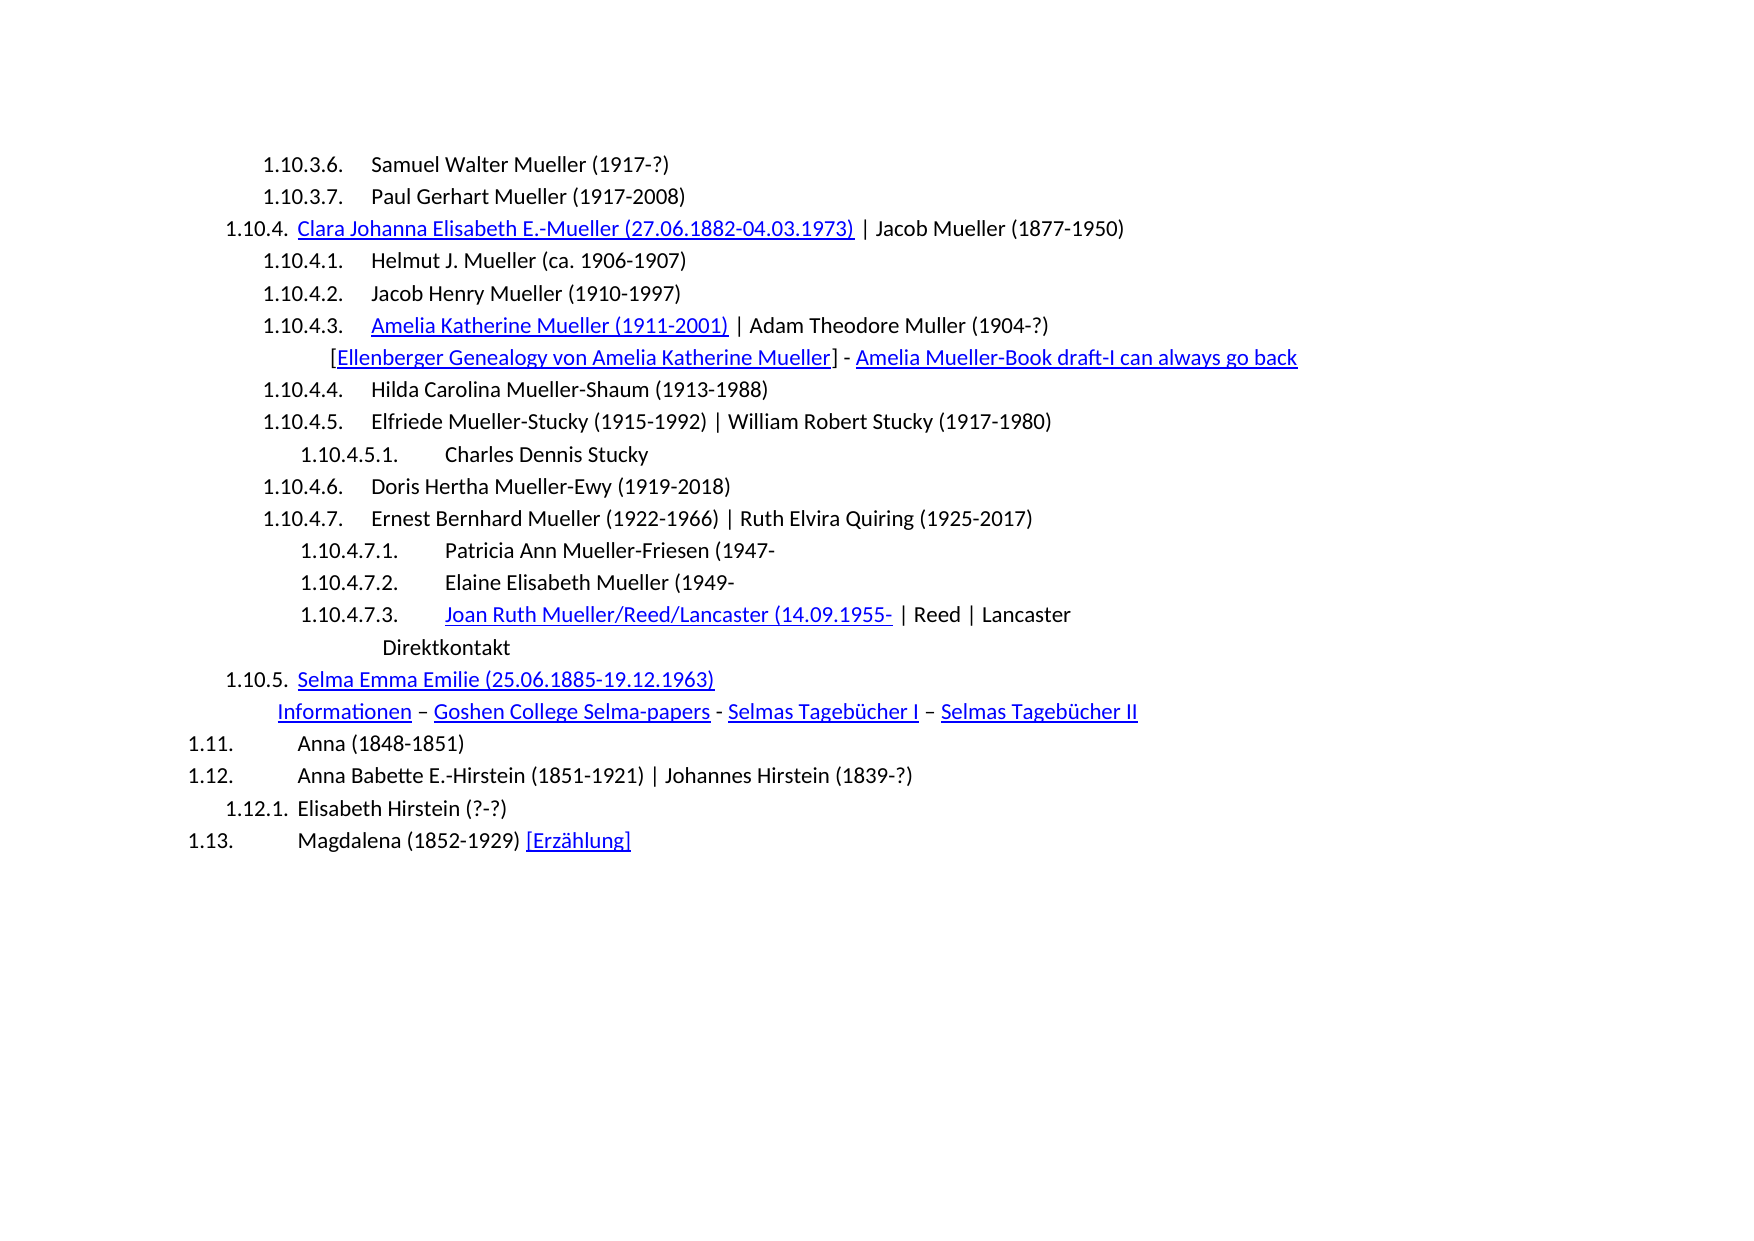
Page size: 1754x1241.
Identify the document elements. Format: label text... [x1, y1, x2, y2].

list Joan Ruth Mueller/Reed/Lancaster (14.09.1955- | Reed | Lancaster Direktkontakt [300, 601, 1604, 661]
list Selma Emma Emilie (25.06.1885-19.12.1963) Informationen – Goshen College Selma-papers - Selmas Tagebücher I – Selmas Tagebücher II [225, 665, 1604, 725]
list Charles Dennis Stucky [300, 440, 1604, 468]
list Elaine Elisabeth Mueller (1949- [300, 568, 1604, 596]
list Patricia Ann Mueller-Friesen (1947- [300, 536, 1604, 564]
list Ernest Bernhard Mueller (1922-1966) | Ruth Elvira Quiring (1925-2017) [262, 504, 1604, 532]
list Jacob Henry Mueller (1910-1997) [262, 279, 1604, 307]
list Samuel Walter Mueller (1917-?) [262, 150, 1604, 178]
list Anna (1848-1851) [187, 729, 1604, 757]
list Elfriede Mueller-Stucky (1915-1992) | William Robert Stucky (1917-1980) [262, 407, 1604, 436]
list Elisabeth Hirstein (?-?) [225, 794, 1604, 822]
list Magdalena (1852-1929) [Erzählung] [187, 826, 1604, 854]
list Paul Gerhart Mueller (1917-2008) [262, 182, 1604, 210]
list Anna Babette E.-Hirstein (1851-1921) | Johannes Hirstein (1839-?) [187, 762, 1604, 789]
list Hilda Carolina Mueller-Shaum (1913-1988) [262, 375, 1604, 403]
list Doris Hertha Mueller-Ewy (1919-2018) [262, 472, 1604, 500]
list Clara Johanna Elisabeth E.-Mueller (27.06.1882-04.03.1973) | Jacob Mueller (1877-1950) [225, 214, 1604, 242]
list Amelia Katherine Mueller (1911-2001) | Adam Theodore Muller (1904-?) [Ellenberger Genealogy von Amelia Katherine Mueller] - Amelia Mueller-Book draft-I can always go back [262, 311, 1604, 371]
list Helmut J. Mueller (ca. 1906-1907) [262, 247, 1604, 274]
